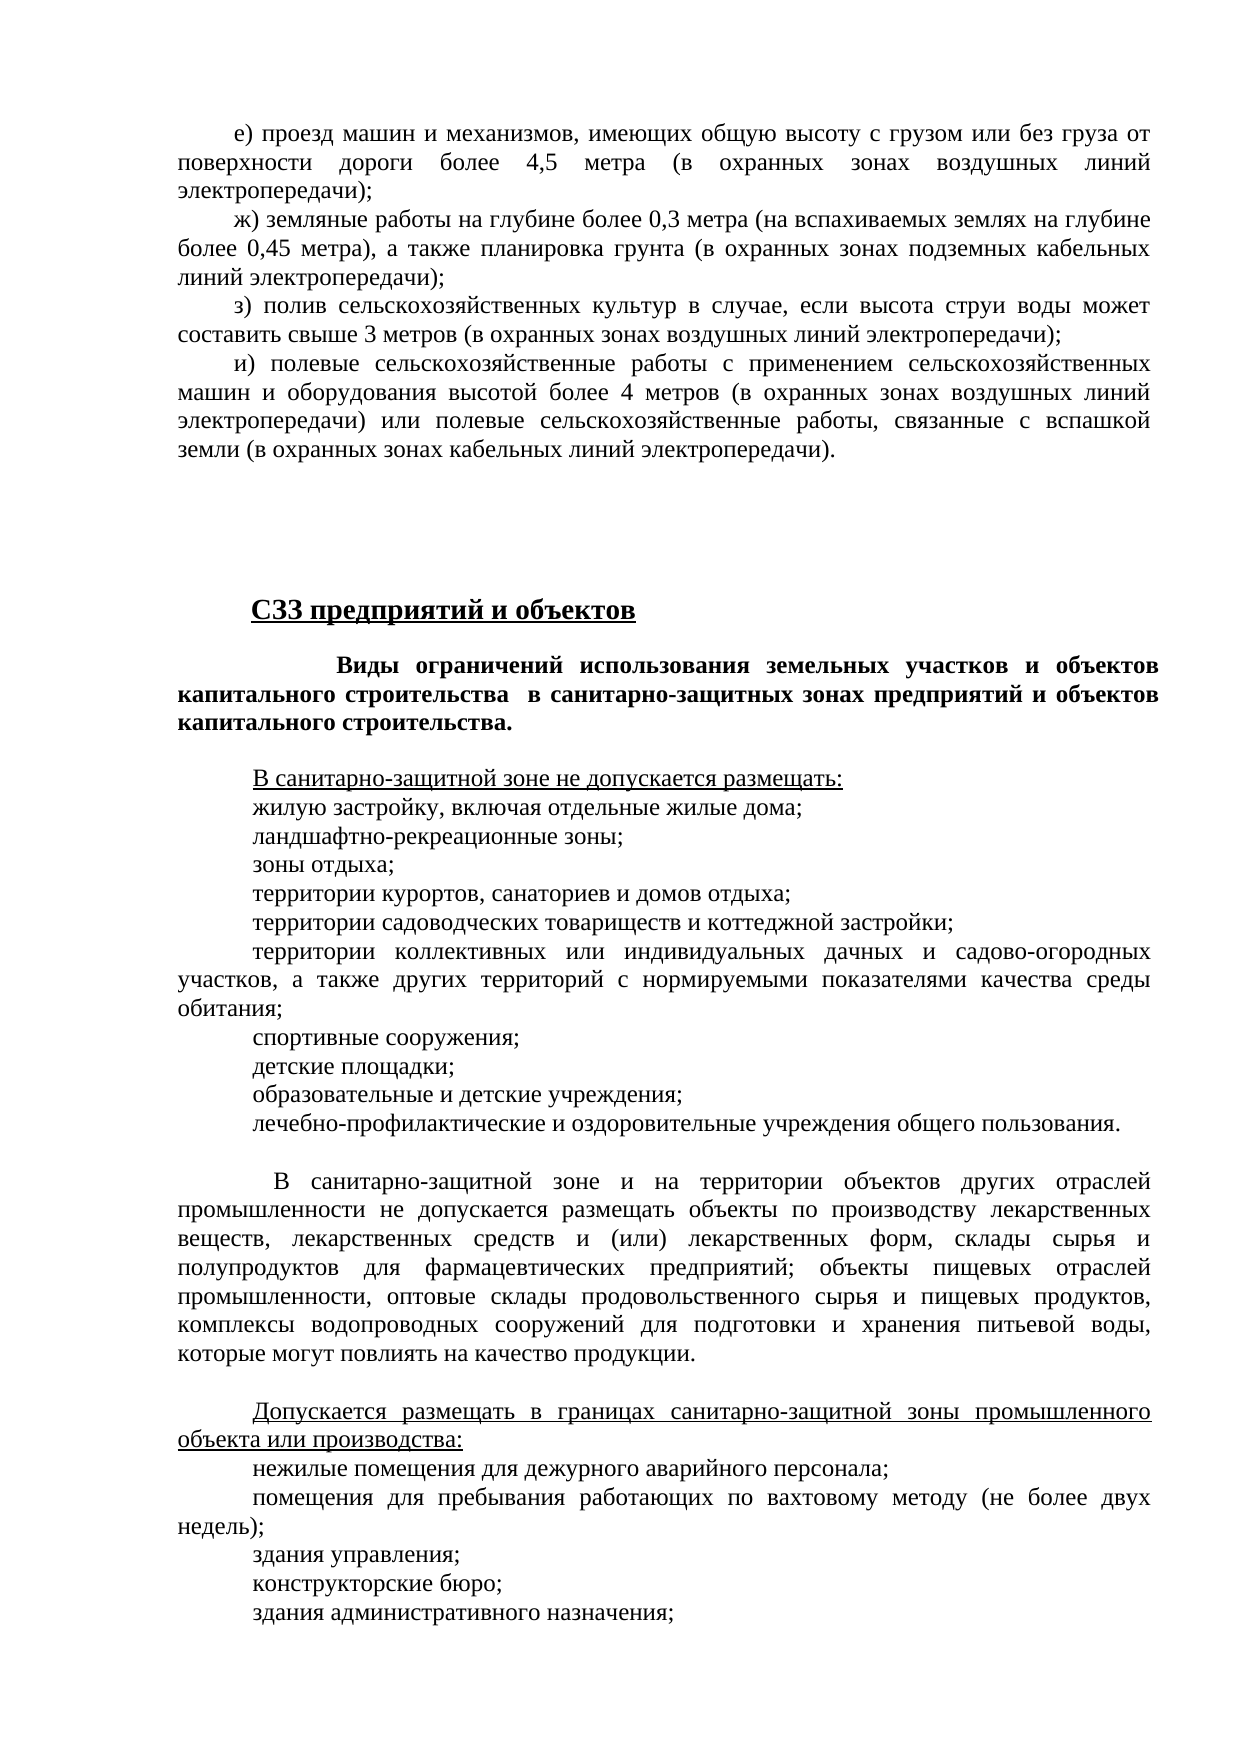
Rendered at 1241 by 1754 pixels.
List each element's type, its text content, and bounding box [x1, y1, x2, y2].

text территории коллективных или индивидуальных дачных и садово-огородных участков, а также других территорий с нормируемыми показателями качества среды обитания; [177, 936, 1152, 1022]
text здания административного назначения; [177, 1597, 1152, 1626]
text В санитарно-защитной зоне не допускается размещать: [177, 763, 1152, 792]
text Виды ограничений использования земельных участков и объектов капитального строительства в санитарно-защитных зонах предприятий и объектов капитального строительства. [177, 650, 1160, 736]
text е) проезд машин и механизмов, имеющих общую высоту с грузом или без груза от поверхности дороги более (в охранных зонах воздушных линий электропередачи); [177, 118, 1152, 204]
text ландшафтно-рекреационные зоны; [177, 821, 1152, 849]
text В санитарно-защитной зоне и на территории объектов других отраслей промышленности не допускается размещать объекты по производству лекарственных веществ, лекарственных средств и (или) лекарственных форм, склады сырья и полупродуктов для фармацевтических предприятий; объекты пищевых отраслей промышленности, оптовые склады продовольственного сырья и пищевых продуктов, комплексы водопроводных сооружений для подготовки и хранения питьевой воды, которые могут повлиять на качество продукции. [177, 1166, 1152, 1367]
text ж) земляные работы на глубине более (на вспахиваемых землях на глубине более ), а также планировка грунта (в охранных зонах подземных кабельных линий электропередачи); [177, 204, 1152, 291]
text жилую застройку, включая отдельные жилые дома; [177, 792, 1152, 821]
text детские площадки; [177, 1051, 1152, 1079]
text и) полевые сельскохозяйственные работы с применением сельскохозяйственных машин и оборудования высотой более (в охранных зонах воздушных линий электропередачи) или полевые сельскохозяйственные работы, связанные с вспашкой земли (в охранных зонах кабельных линий электропередачи). [177, 348, 1152, 463]
text здания управления; [177, 1539, 1152, 1568]
text Допускается размещать в границах санитарно-защитной зоны промышленного объекта или производства: [177, 1396, 1152, 1453]
text СЗЗ предприятий и объектов [251, 592, 1098, 626]
text территории садоводческих товариществ и коттеджной застройки; [177, 907, 1152, 936]
text з) полив сельскохозяйственных культур в случае, если высота струи воды может составить свыше (в охранных зонах воздушных линий электропередачи); [177, 291, 1152, 348]
text нежилые помещения для дежурного аварийного персонала; [177, 1453, 1152, 1482]
text спортивные сооружения; [177, 1022, 1152, 1051]
text конструкторские бюро; [177, 1568, 1152, 1597]
text лечебно-профилактические и оздоровительные учреждения общего пользования. [177, 1108, 1152, 1137]
text помещения для пребывания работающих по вахтовому методу (не более двух недель); [177, 1482, 1152, 1539]
text образовательные и детские учреждения; [177, 1079, 1152, 1108]
text зоны отдыха; [177, 849, 1152, 878]
text территории курортов, санаториев и домов отдыха; [177, 878, 1152, 907]
